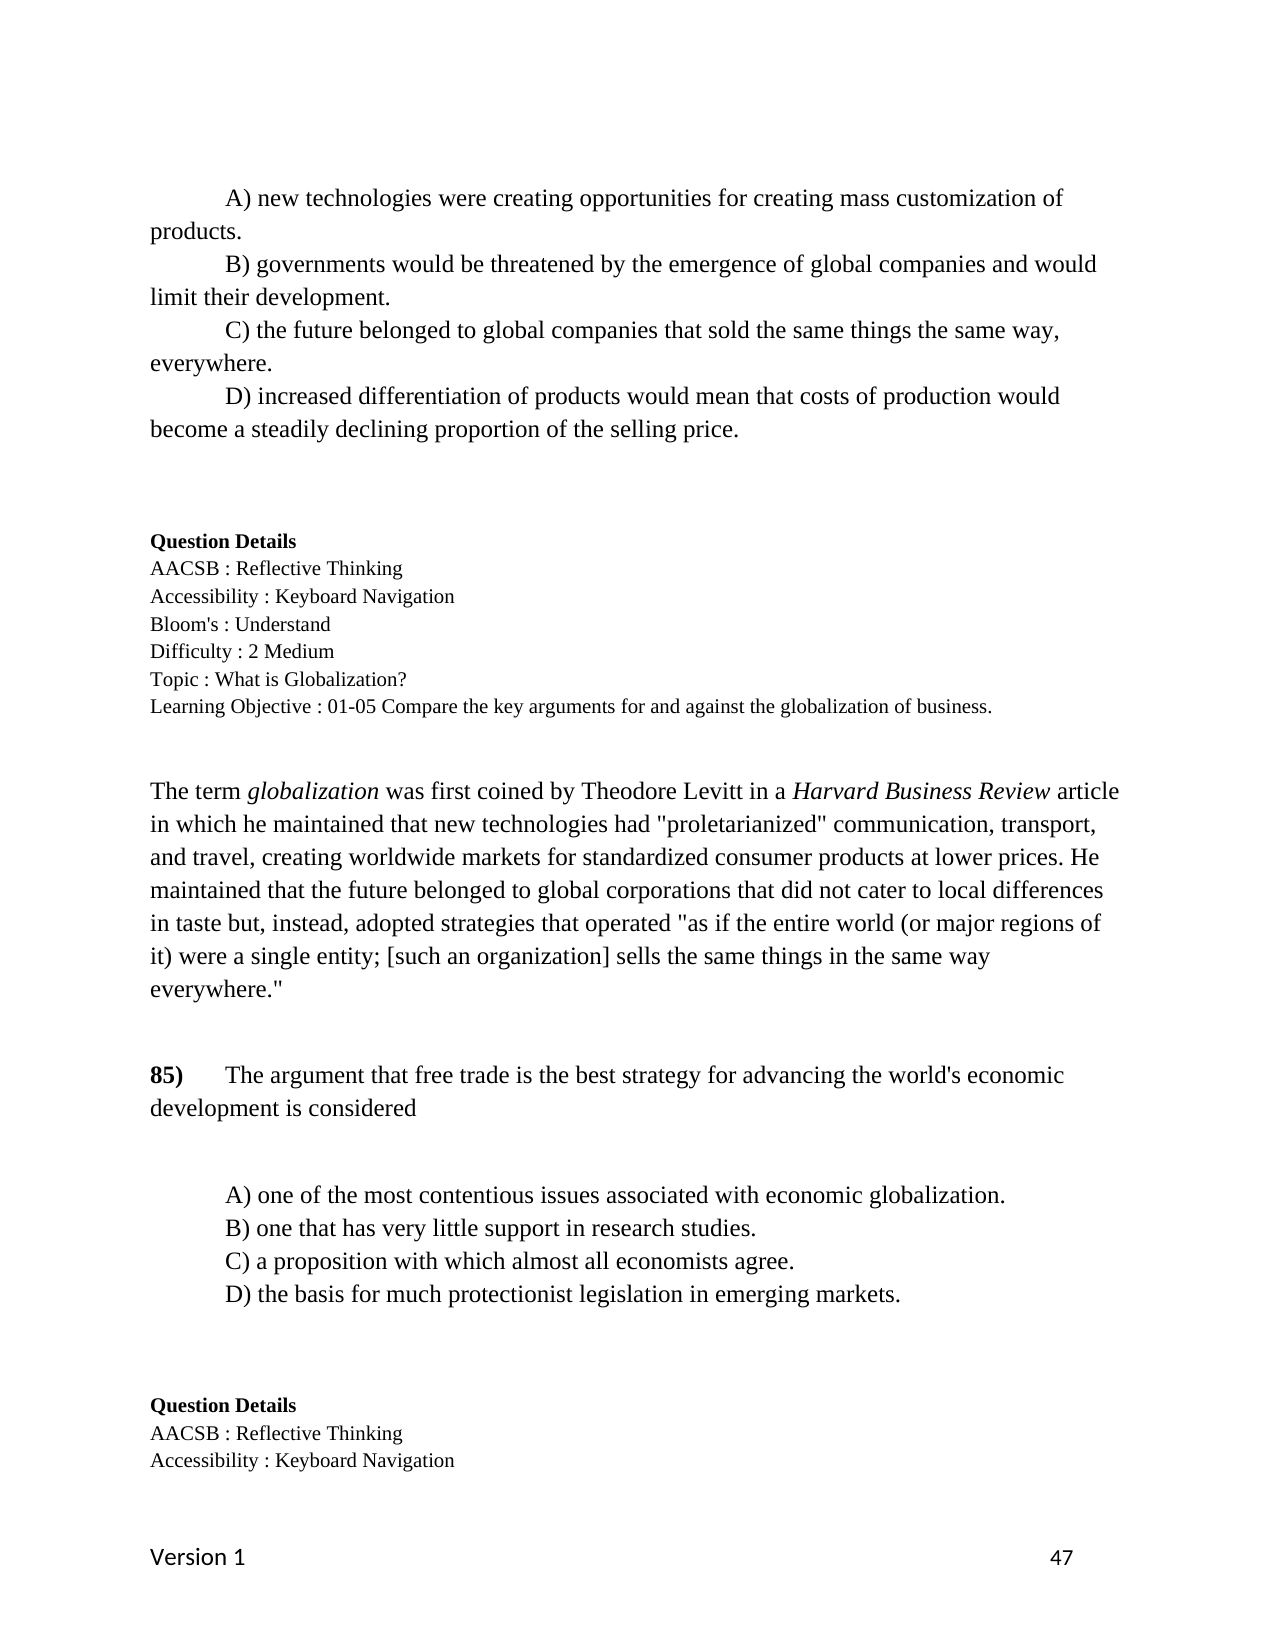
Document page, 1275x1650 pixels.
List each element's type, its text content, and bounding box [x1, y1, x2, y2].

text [150, 1366, 1125, 1472]
text The term globalization was first coined by Theodore Levitt in a Harvard Business Review article in which he maintained that new technologies had "proletarianized" communication, transport, and travel, creating worldwide markets for standardized consumer products at lower prices. He maintained that the future belonged to global corporations that did not cater to local differences in taste but, instead, adopted strategies that operated "as if the entire world (or major regions of it) were a single entity; [such an organization] sells the same things in the same way everywhere." [150, 743, 1125, 1035]
text 85) The argument that free trade is the best strategy for advancing the world's economic development is considered [150, 1060, 1125, 1122]
text A) one of the most contentious issues associated with economic globalization. B) one that has very little support in research studies. C) a proposition with which almost all economists agree. D) the basis for much protectionist legislation in emerging markets. [150, 1147, 1125, 1341]
text A) new technologies were creating opportunities for creating mass customization of products. B) governments would be threatened by the emergence of global companies and would limit their development. C) the future belonged to global companies that sold the same things the same way, everywhere. D) increased differentiation of products would mean that costs of production would become a steadily declining proportion of the selling price. [150, 150, 1125, 476]
